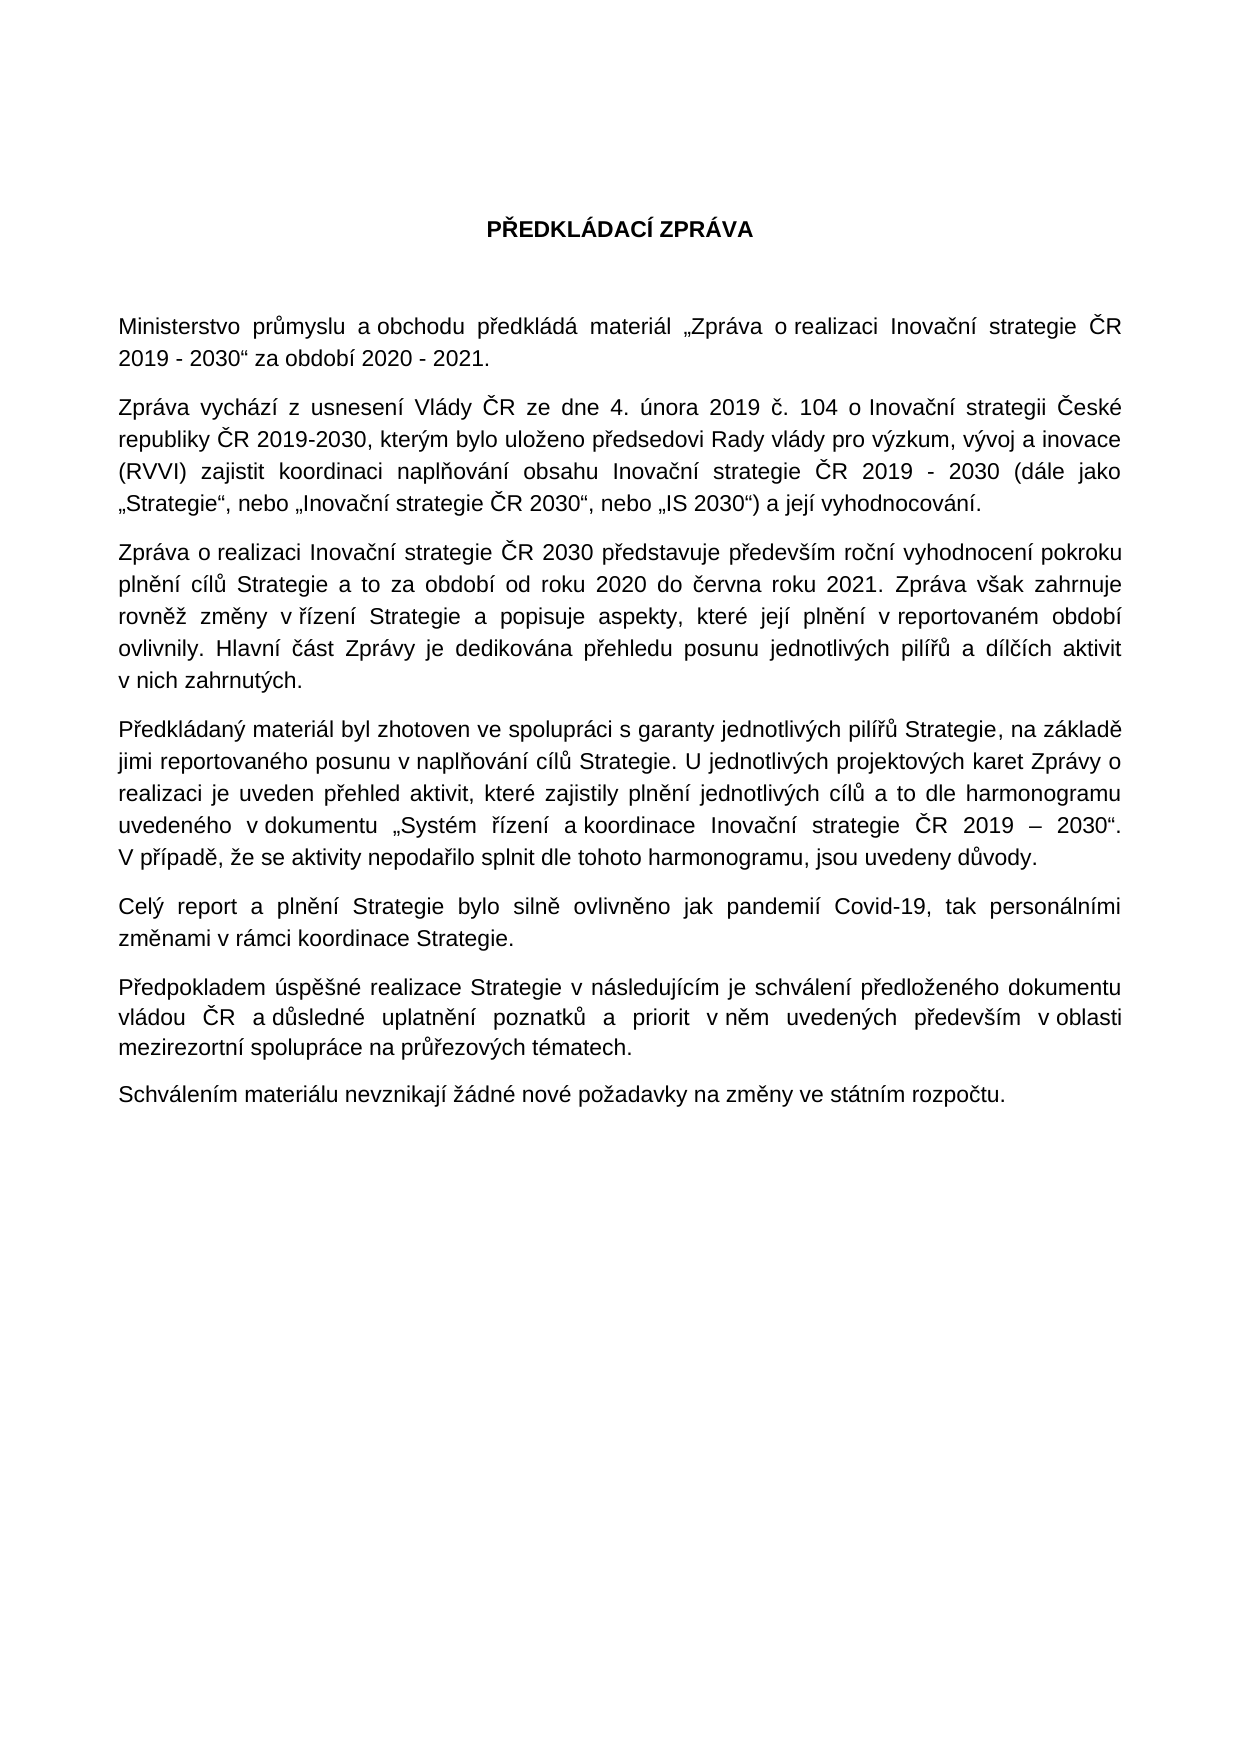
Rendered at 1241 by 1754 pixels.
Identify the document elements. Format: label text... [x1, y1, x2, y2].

text Schválením materiálu nevznikají žádné nové požadavky na změny ve státním rozpočtu. [118, 1081, 1122, 1108]
text Zpráva o realizaci Inovační strategie ČR 2030 představuje především roční vyhodnocení pokroku plnění cílů Strategie a to za období od roku 2020 do června roku 2021. Zpráva však zahrnuje rovněž změny v řízení Strategie a popisuje aspekty, které její plnění v reportovaném období ovlivnily. Hlavní část Zprávy je dedikována přehledu posunu jednotlivých pilířů a dílčích aktivit v nich zahrnutých. [118, 539, 1122, 694]
text PŘEDKLÁDACÍ ZPRÁVA [118, 216, 1122, 242]
text Ministerstvo průmyslu a obchodu předkládá materiál „Zpráva o realizaci Inovační strategie ČR 2019 - 2030“ za období 2020 - 2021. [118, 313, 1122, 372]
text Předkládaný materiál byl zhotoven ve spolupráci s garanty jednotlivých pilířů Strategie, na základě jimi reportovaného posunu v naplňování cílů Strategie. U jednotlivých projektových karet Zprávy o realizaci je uveden přehled aktivit, které zajistily plnění jednotlivých cílů a to dle harmonogramu uvedeného v dokumentu „Systém řízení a koordinace Inovační strategie ČR 2019 – 2030“. V případě, že se aktivity nepodařilo splnit dle tohoto harmonogramu, jsou uvedeny důvody. [118, 716, 1122, 871]
text Celý report a plnění Strategie bylo silně ovlivněno jak pandemií Covid-19, tak personálními změnami v rámci koordinace Strategie. [118, 893, 1122, 952]
text Zpráva vychází z usnesení Vlády ČR ze dne 4. února 2019 č. 104 o Inovační strategii České republiky ČR 2019-2030, kterým bylo uloženo předsedovi Rady vlády pro výzkum, vývoj a inovace (RVVI) zajistit koordinaci naplňování obsahu Inovační strategie ČR 2019 - 2030 (dále jako „Strategie“, nebo „Inovační strategie ČR 2030“, nebo „IS 2030“) a její vyhodnocování. [118, 394, 1122, 517]
text Předpokladem úspěšné realizace Strategie v následujícím je schválení předloženého dokumentu vládou ČR a důsledné uplatnění poznatků a priorit v něm uvedených především v oblasti mezirezortní spolupráce na průřezových tématech. [118, 974, 1122, 1061]
